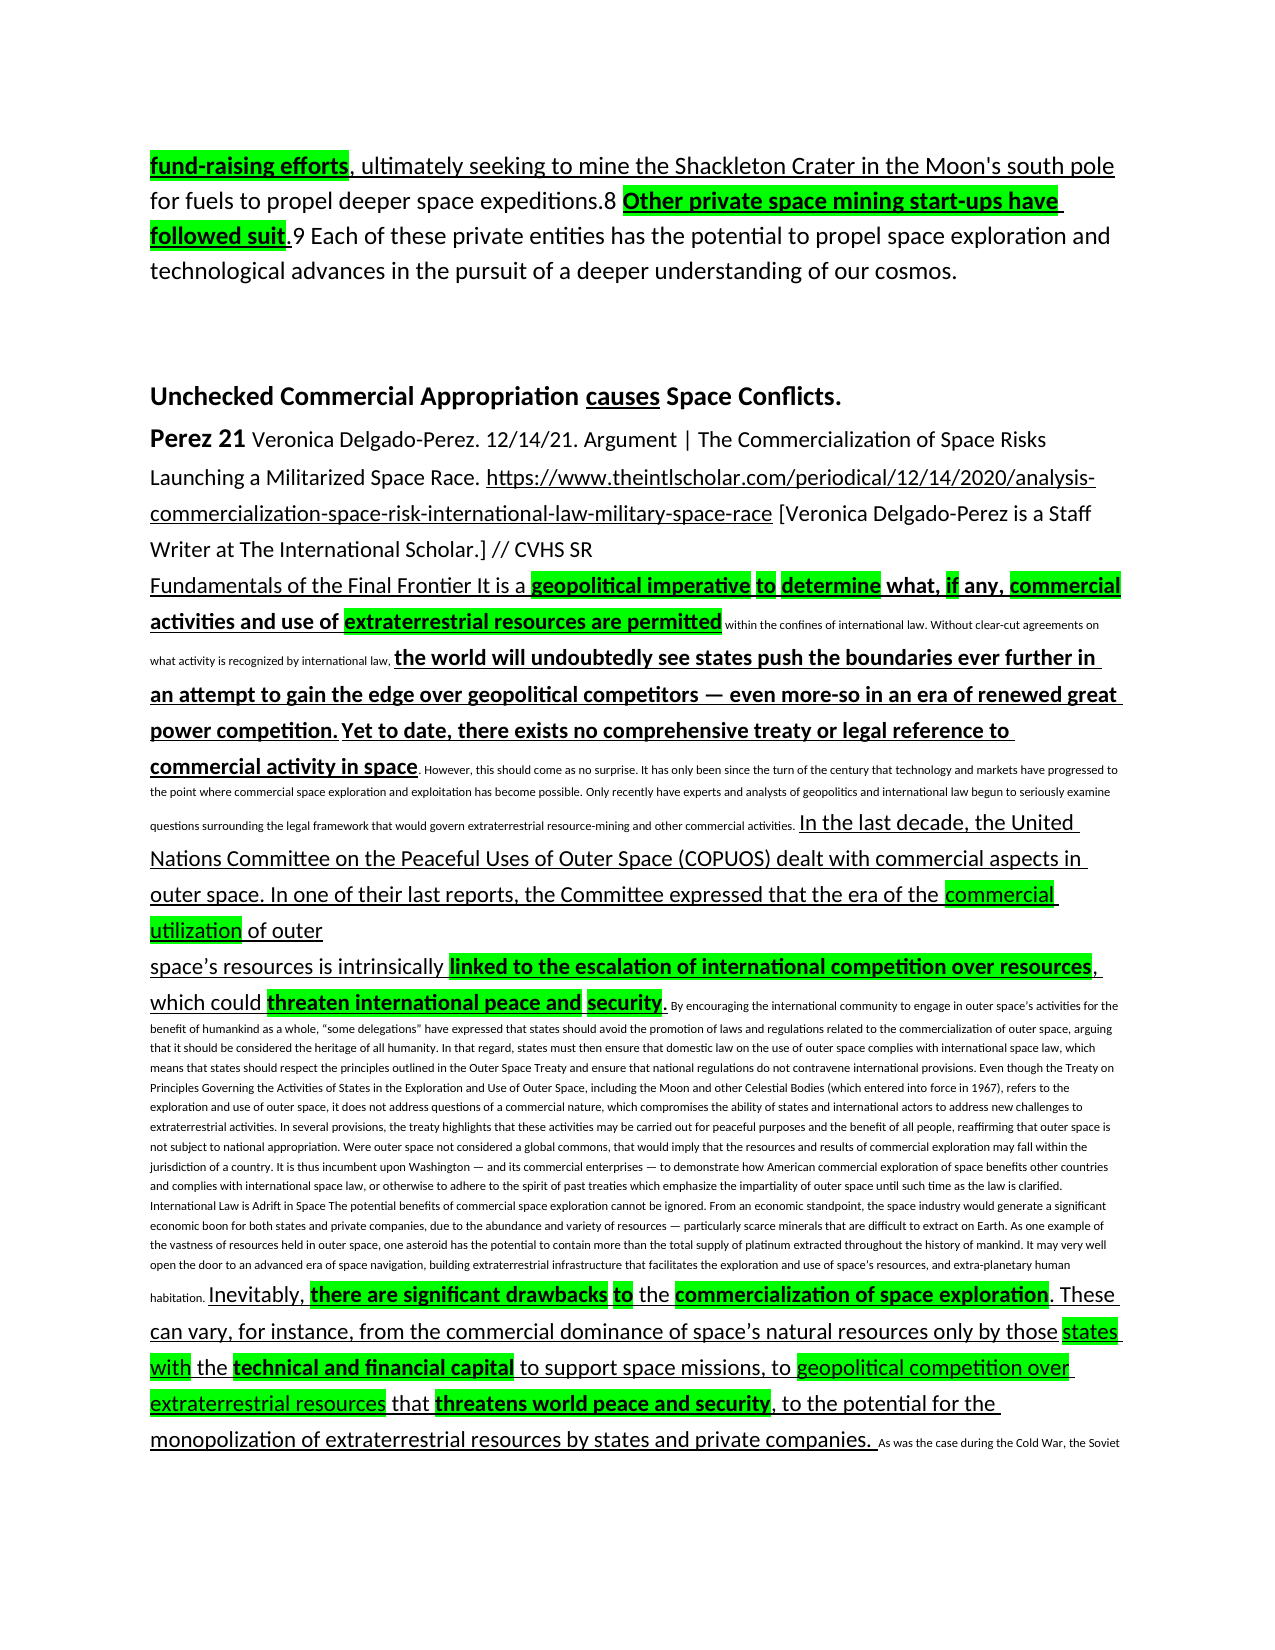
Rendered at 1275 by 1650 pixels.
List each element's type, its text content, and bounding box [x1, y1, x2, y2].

text Perez 21 Veronica Delgado-Perez. 12/14/21. Argument | The Commercialization of Space Risks Launching a Militarized Space Race. https://www.theintlscholar.com/periodical/12/14/2020/analysis-commercialization-space-risk-international-law-military-space-race [Veronica Delgado-Perez is a Staff Writer at The International Scholar.] // CVHS SR [150, 422, 1125, 563]
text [150, 952, 1125, 1470]
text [150, 150, 1125, 286]
text Fundamentals of the Final Frontier It is a geopolitical imperative to determine what, if any, commercial activities and use of extraterrestrial resources are permitted within the confines of international law. Without clear-cut agreements on what activity is recognized by international law, the world will undoubtedly see states push the boundaries ever further in an attempt to gain the edge over geopolitical competitors — even more-so in an era of renewed great power competition. Yet to date, there exists no comprehensive treaty or legal reference to commercial activity in space. However, this should come as no surprise. It has only been since the turn of the century that technology and markets have progressed to the point where commercial space exploration and exploitation has become possible. Only recently have experts and analysts of geopolitics and international law begun to seriously examine questions surrounding the legal framework that would govern extraterrestrial resource-mining and other commercial activities. In the last decade, the United Nations Committee on the Peaceful Uses of Outer Space (COPUOS) dealt with commercial aspects in outer space. In one of their last reports, the Committee expressed that the era of the commercial utilization of outer [150, 571, 1125, 944]
text Unchecked Commercial Appropriation causes Space Conflicts. [150, 375, 1125, 412]
